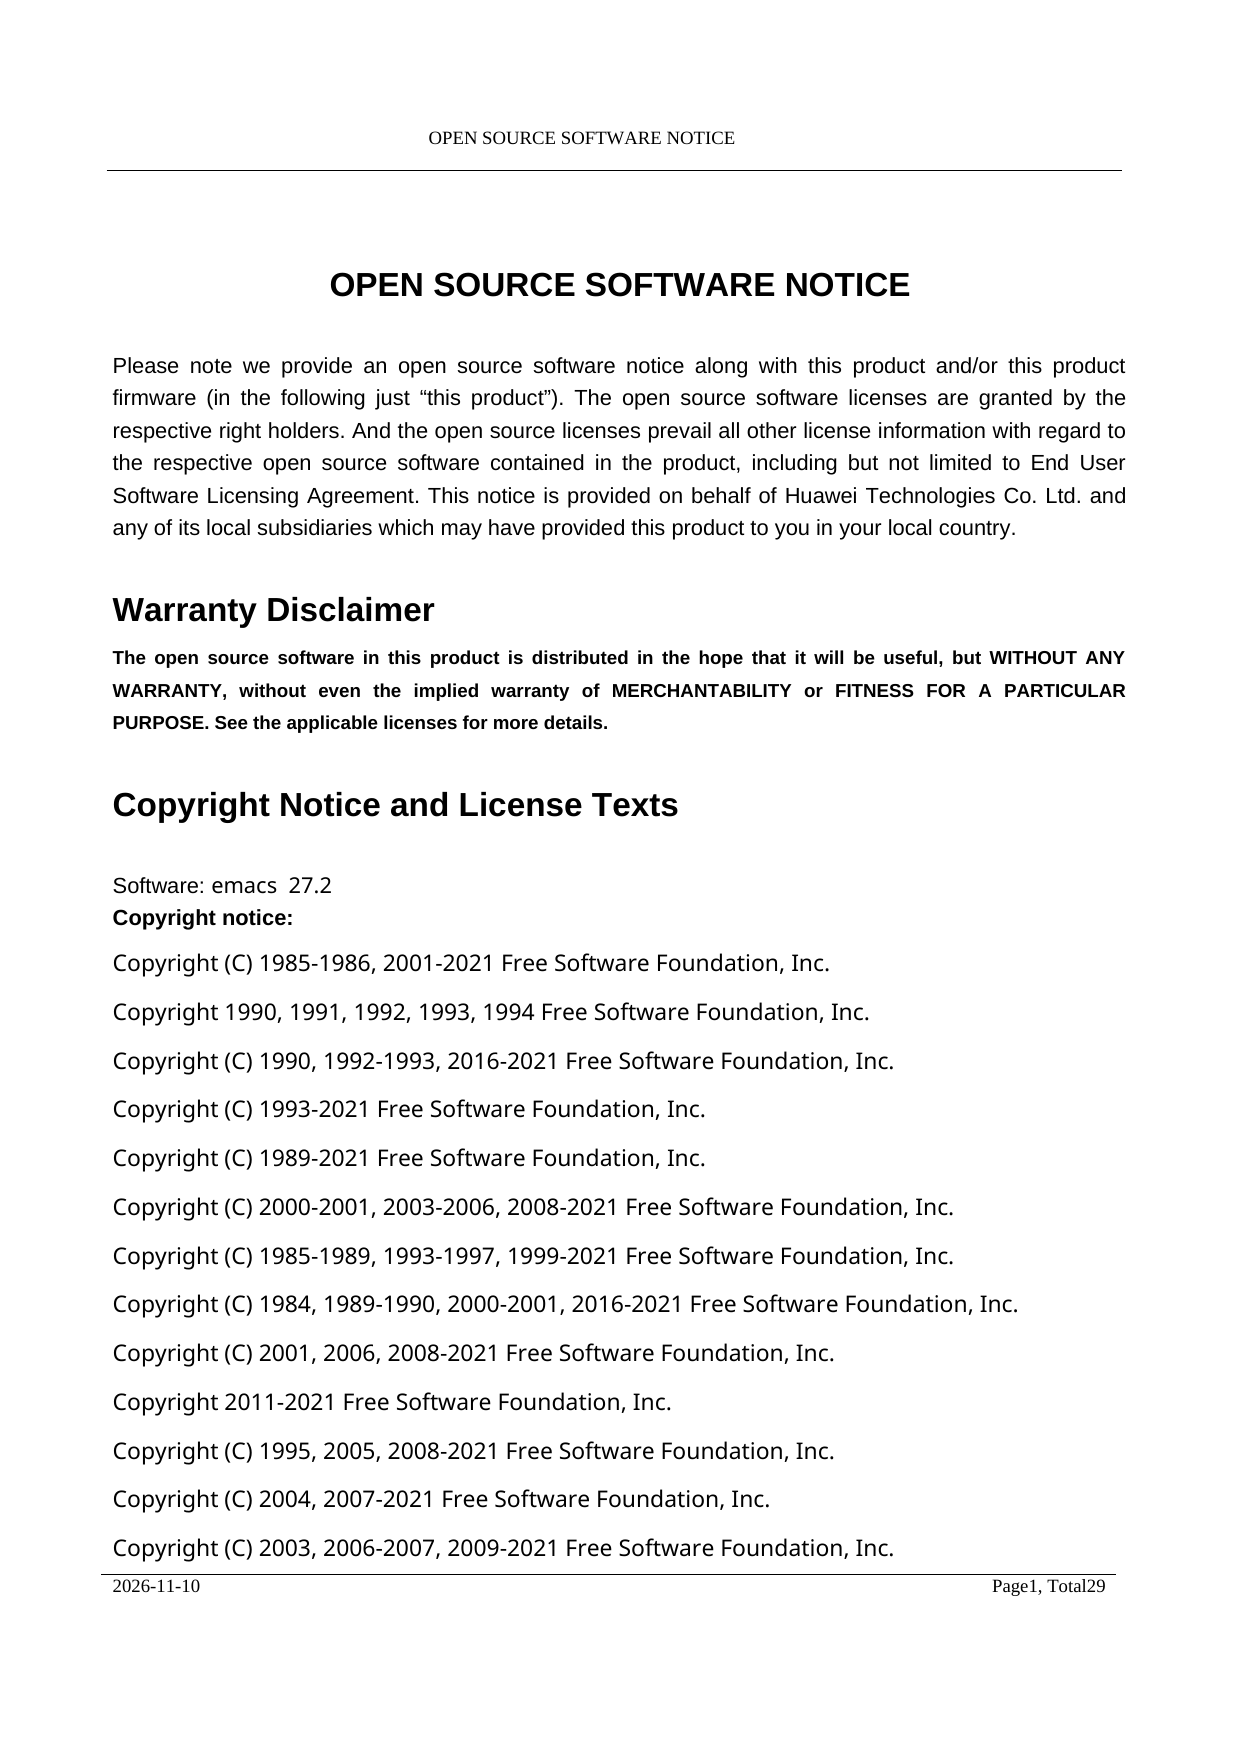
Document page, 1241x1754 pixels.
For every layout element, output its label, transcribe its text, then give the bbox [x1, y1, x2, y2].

text Software: emacs 27.2 [112, 869, 1128, 901]
text Copyright notice: [112, 901, 1128, 934]
text OPEN SOURCE SOFTWARE NOTICE [112, 251, 1128, 316]
text The open source software in this product is distributed in the hope that it will be useful, but WITHOUT ANY WARRANTY, without even the implied warranty of MERCHANTABILITY or FITNESS FOR A PARTICULAR PURPOSE. See the applicable licenses for more details. [112, 641, 1128, 739]
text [112, 947, 1128, 1564]
text Copyright Notice and License Texts [112, 771, 1128, 836]
text Warranty Disclaimer [112, 576, 1128, 641]
text Please note we provide an open source software notice along with this product and/or this product firmware (in the following just “this product”). The open source software licenses are granted by the respective right holders. And the open source licenses prevail all other license information with regard to the respective open source software contained in the product, including but not limited to End User Software Licensing Agreement. This notice is provided on behalf of Huawei Technologies Co. Ltd. and any of its local subsidiaries which may have provided this product to you in your local country. [112, 349, 1128, 544]
